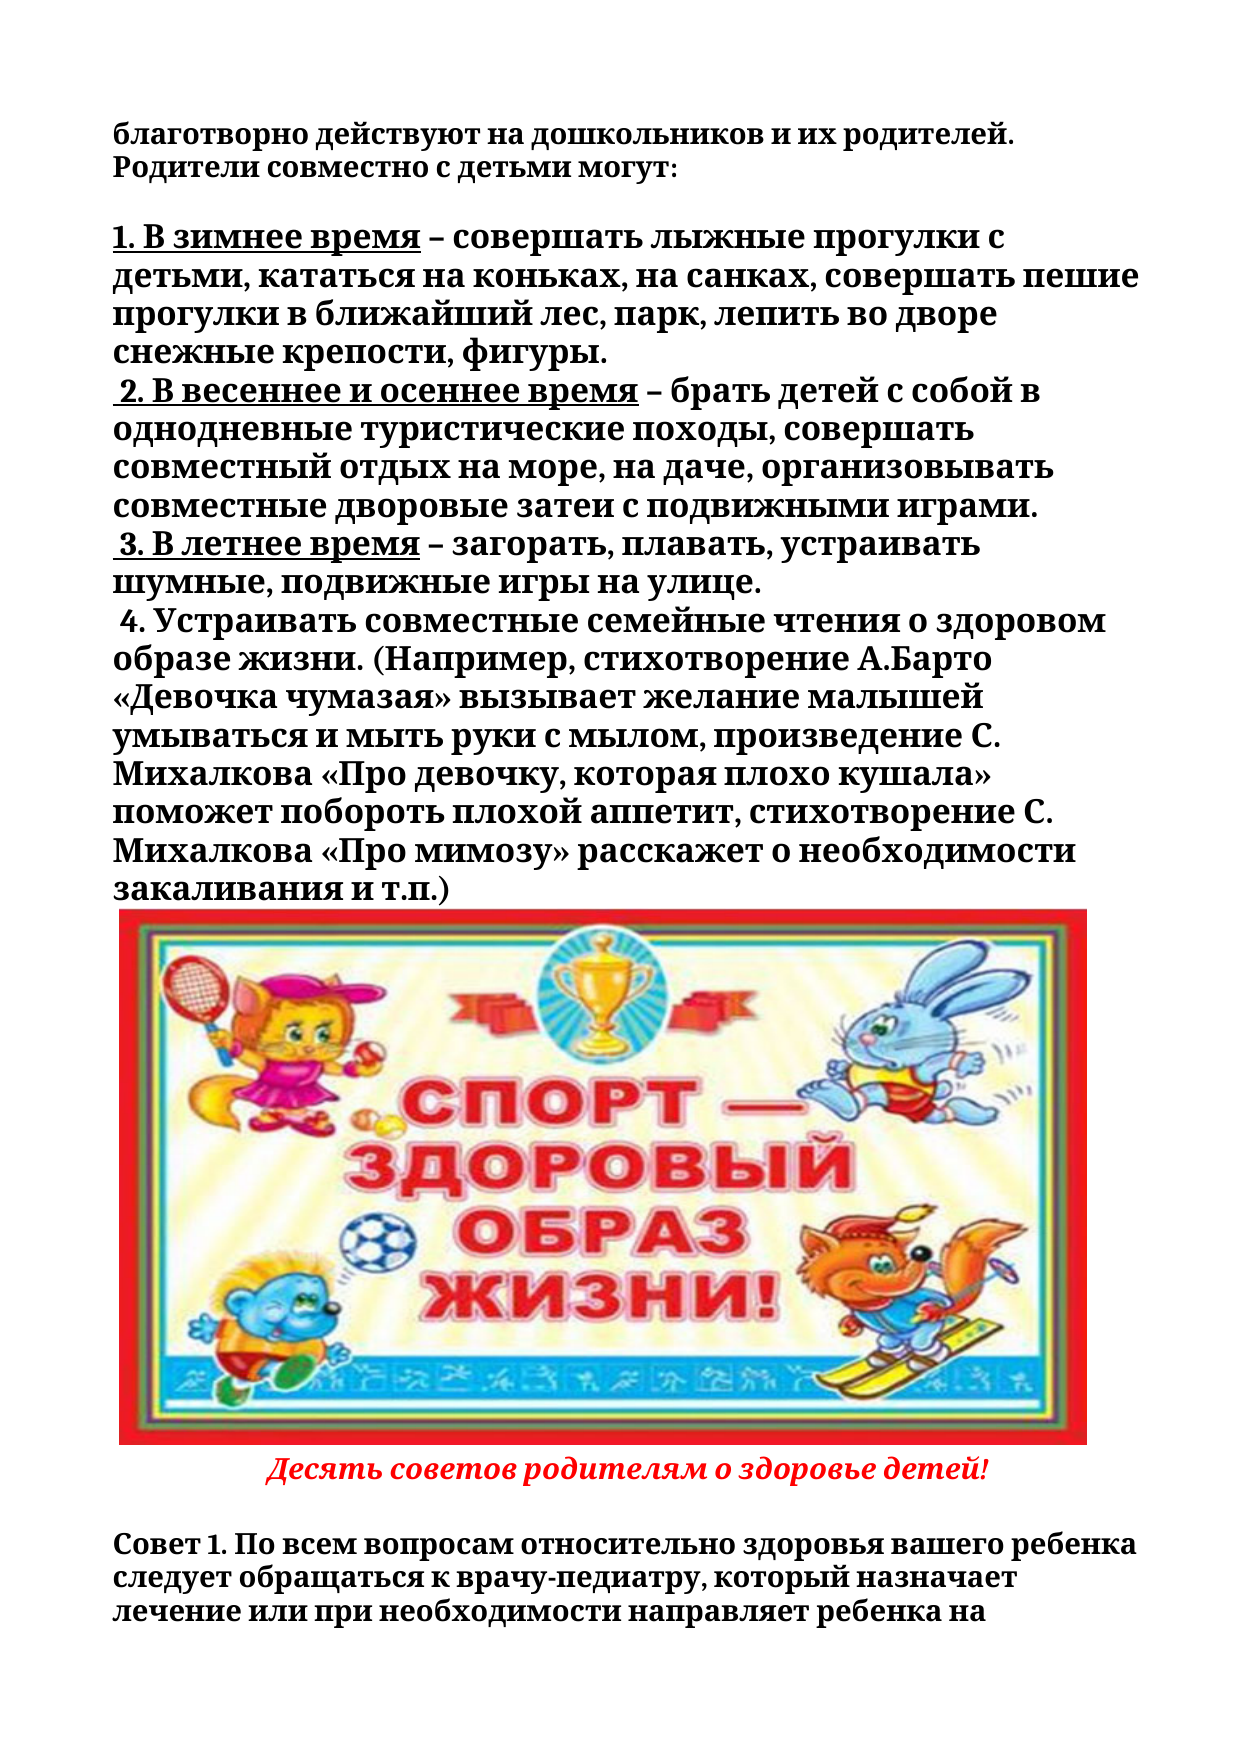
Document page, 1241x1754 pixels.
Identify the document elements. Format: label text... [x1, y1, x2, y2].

picture [119, 908, 1087, 1445]
text 3. В летнее время – загорать, плавать, устраивать шумные, подвижные игры на улице. [112, 525, 1144, 602]
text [112, 118, 1144, 185]
text 2. В весеннее и осеннее время – брать детей с собой в однодневные туристические походы, совершать совместный отдых на море, на даче, организовывать совместные дворовые затеи с подвижными играми. [112, 372, 1144, 525]
text Десять советов родителям о здоровье детей! [112, 1453, 1144, 1487]
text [112, 1528, 1144, 1629]
text 1. В зимнее время – совершать лыжные прогулки с детьми, кататься на коньках, на санках, совершать пешие прогулки в ближайший лес, парк, лепить во дворе снежные крепости, фигуры. [112, 219, 1144, 372]
text 4. Устраивать совместные семейные чтения о здоровом образе жизни. (Например, стихотворение А.Барто «Девочка чумазая» вызывает желание малышей умываться и мыть руки с мылом, произведение С. Михалкова «Про девочку, которая плохо кушала» поможет побороть плохой аппетит, стихотворение С. Михалкова «Про мимозу» расскажет о необходимости закаливания и т.п.) [112, 602, 1144, 909]
